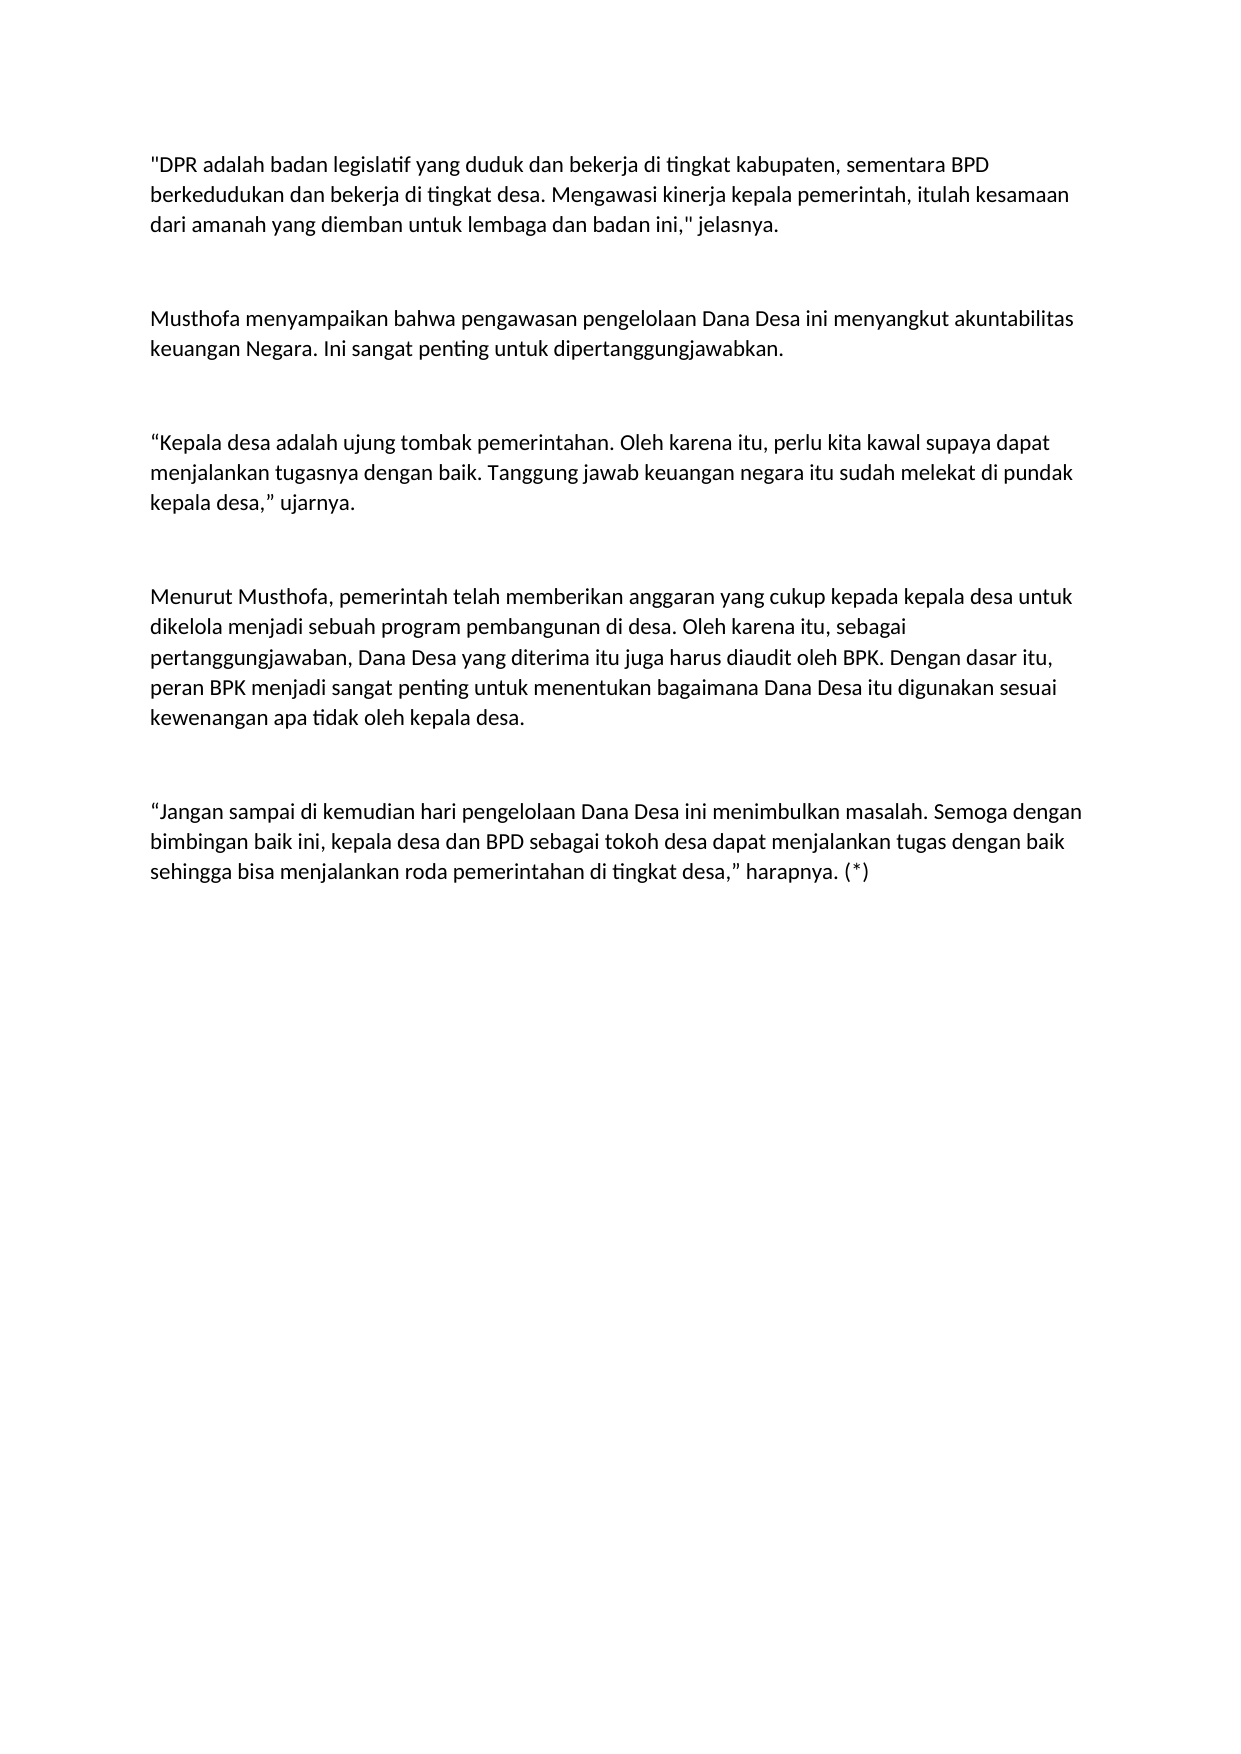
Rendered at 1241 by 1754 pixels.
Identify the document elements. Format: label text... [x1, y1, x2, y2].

text “Kepala desa adalah ujung tombak pemerintahan. Oleh karena itu, perlu kita kawal supaya dapat menjalankan tugasnya dengan baik. Tanggung jawab keuangan negara itu sudah melekat di pundak kepala desa,” ujarnya. [150, 428, 1090, 517]
text "DPR adalah badan legislatif yang duduk dan bekerja di tingkat kabupaten, sementara BPD berkedudukan dan bekerja di tingkat desa. Mengawasi kinerja kepala pemerintah, itulah kesamaan dari amanah yang diemban untuk lembaga dan badan ini," jelasnya. [150, 150, 1090, 238]
text Musthofa menyampaikan bahwa pengawasan pengelolaan Dana Desa ini menyangkut akuntabilitas keuangan Negara. Ini sangat penting untuk dipertanggungjawabkan. [150, 304, 1090, 362]
text Menurut Musthofa, pemerintah telah memberikan anggaran yang cukup kepada kepala desa untuk dikelola menjadi sebuah program pembangunan di desa. Oleh karena itu, sebagai pertanggungjawaban, Dana Desa yang diterima itu juga harus diaudit oleh BPK. Dengan dasar itu, peran BPK menjadi sangat penting untuk menentukan bagaimana Dana Desa itu digunakan sesuai kewenangan apa tidak oleh kepala desa. [150, 582, 1090, 731]
text “Jangan sampai di kemudian hari pengelolaan Dana Desa ini menimbulkan masalah. Semoga dengan bimbingan baik ini, kepala desa dan BPD sebagai tokoh desa dapat menjalankan tugas dengan baik sehingga bisa menjalankan roda pemerintahan di tingkat desa,” harapnya. (*) [150, 797, 1090, 885]
